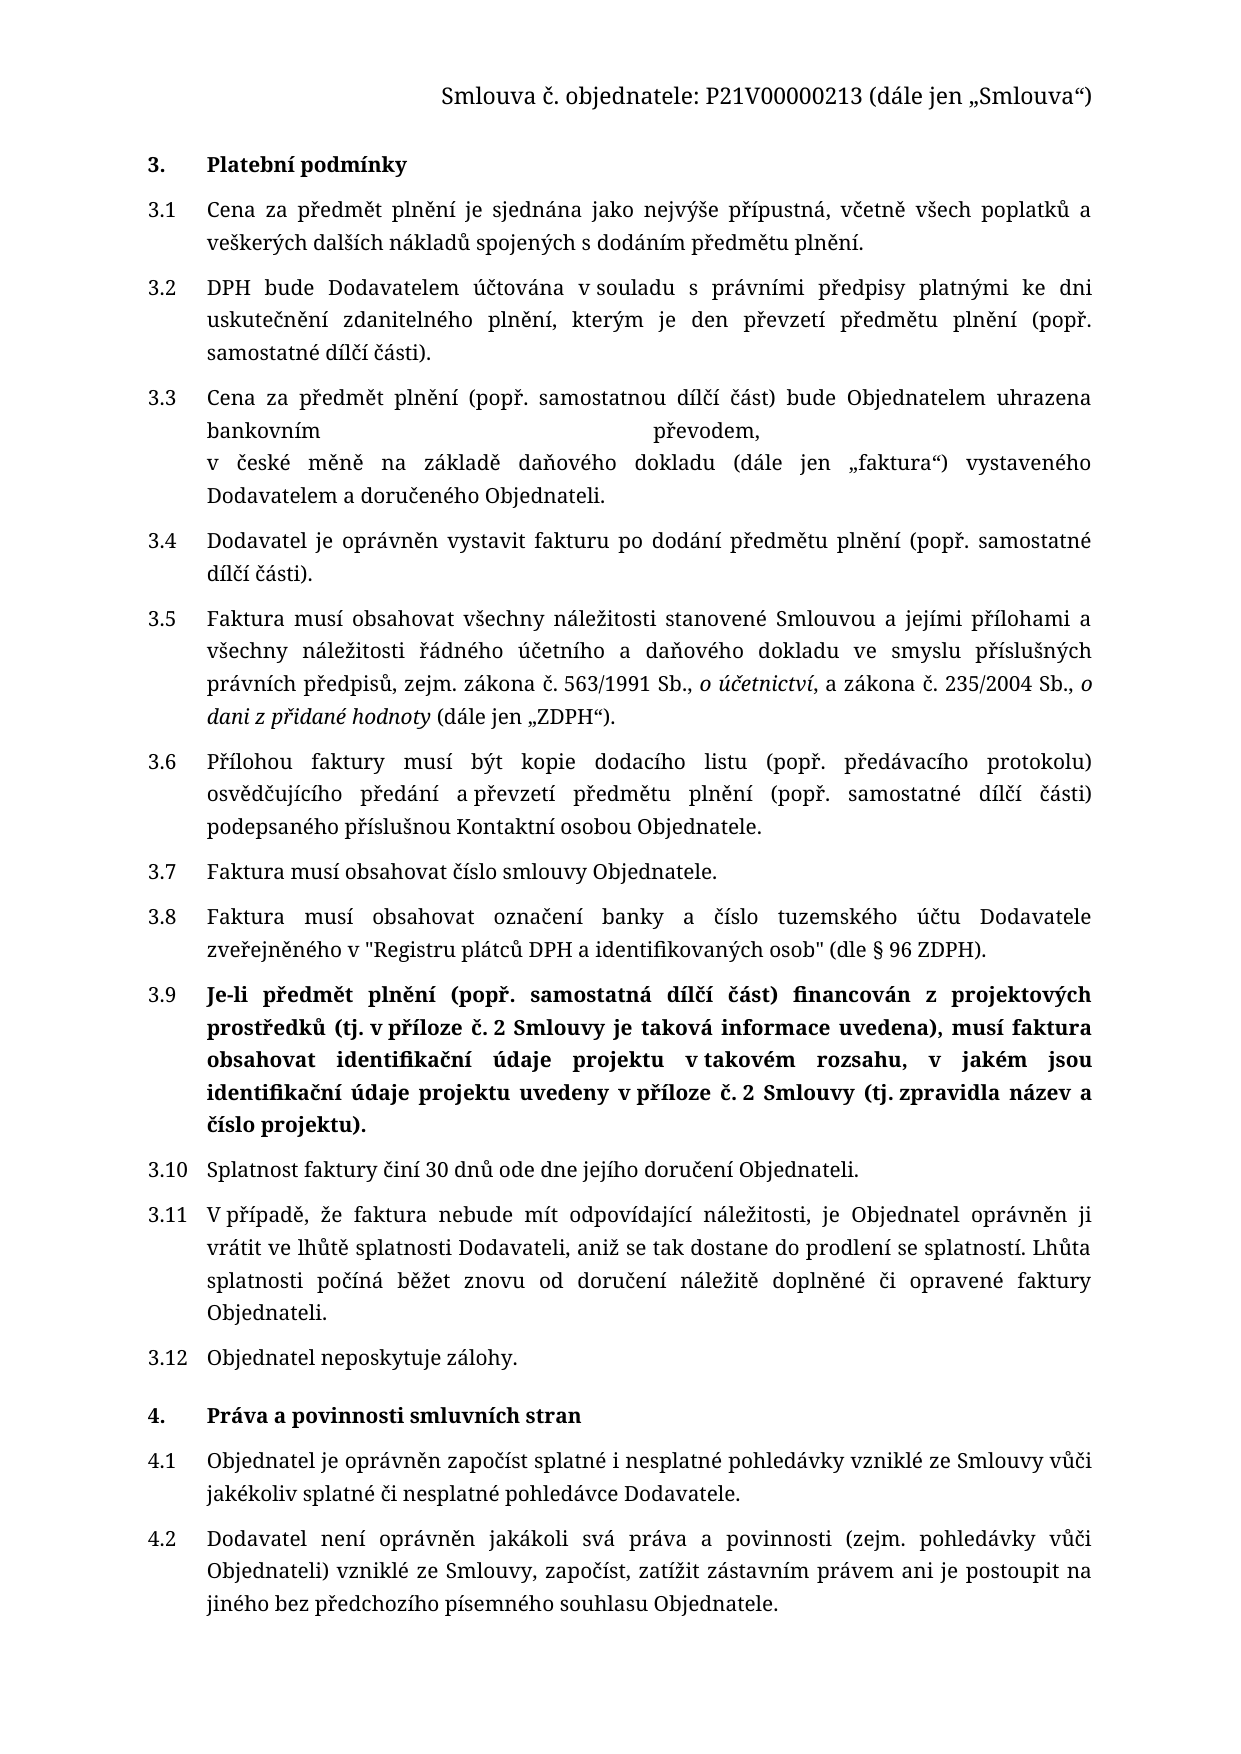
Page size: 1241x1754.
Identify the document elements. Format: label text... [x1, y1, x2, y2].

list Objednatel neposkytuje zálohy. [148, 1343, 1093, 1372]
list Faktura musí obsahovat číslo smlouvy Objednatele. [148, 857, 1093, 886]
list Objednatel je oprávněn započíst splatné i nesplatné pohledávky vzniklé ze Smlouvy vůči jakékoliv splatné či nesplatné pohledávce Dodavatele. [148, 1446, 1093, 1507]
list DPH bude Dodavatelem účtována v souladu s právními předpisy platnými ke dni uskutečnění zdanitelného plnění, kterým je den převzetí předmětu plnění (popř. samostatné dílčí části). [148, 273, 1093, 367]
list Dodavatel je oprávněn vystavit fakturu po dodání předmětu plnění (popř. samostatné dílčí části). [148, 526, 1093, 587]
list Faktura musí obsahovat označení banky a číslo tuzemského účtu Dodavatele zveřejněného v "Registru plátců DPH a identifikovaných osob" (dle § 96 ZDPH). [148, 902, 1093, 963]
list Faktura musí obsahovat všechny náležitosti stanovené Smlouvou a jejími přílohami a všechny náležitosti řádného účetního a daňového dokladu ve smyslu příslušných právních předpisů, zejm. zákona č. 563/1991 Sb., o účetnictví, a zákona č. 235/2004 Sb., o dani z přidané hodnoty (dále jen „ZDPH“). [148, 604, 1093, 730]
list Dodavatel není oprávněn jakákoli svá práva a povinnosti (zejm. pohledávky vůči Objednateli) vzniklé ze Smlouvy, započíst, zatížit zástavním právem ani je postoupit na jiného bez předchozího písemného souhlasu Objednatele. [148, 1524, 1093, 1618]
list Je-li předmět plnění (popř. samostatná dílčí část) financován z projektových prostředků (tj. v příloze č. 2 Smlouvy je taková informace uvedena), musí faktura obsahovat identifikační údaje projektu v takovém rozsahu, v jakém jsou identifikační údaje projektu uvedeny v příloze č. 2 Smlouvy (tj. zpravidla název a číslo projektu). [148, 980, 1093, 1139]
list Práva a povinnosti smluvních stran [148, 1401, 1093, 1429]
list Cena za předmět plnění (popř. samostatnou dílčí část) bude Objednatelem uhrazena bankovním převodem, v české měně na základě daňového dokladu (dále jen „faktura“) vystaveného Dodavatelem a doručeného Objednateli. [148, 383, 1093, 509]
list V případě, že faktura nebude mít odpovídající náležitosti, je Objednatel oprávněn ji vrátit ve lhůtě splatnosti Dodavateli, aniž se tak dostane do prodlení se splatností. Lhůta splatnosti počíná běžet znovu od doručení náležitě doplněné či opravené faktury Objednateli. [148, 1201, 1093, 1327]
list Platební podmínky [148, 150, 1093, 179]
list Cena za předmět plnění je sjednána jako nejvýše přípustná, včetně všech poplatků a veškerých dalších nákladů spojených s dodáním předmětu plnění. [148, 195, 1093, 256]
list Přílohou faktury musí být kopie dodacího listu (popř. předávacího protokolu) osvědčujícího předání a převzetí předmětu plnění (popř. samostatné dílčí části) podepsaného příslušnou Kontaktní osobou Objednatele. [148, 747, 1093, 841]
list Splatnost faktury činí 30 dnů ode dne jejího doručení Objednateli. [148, 1156, 1093, 1184]
